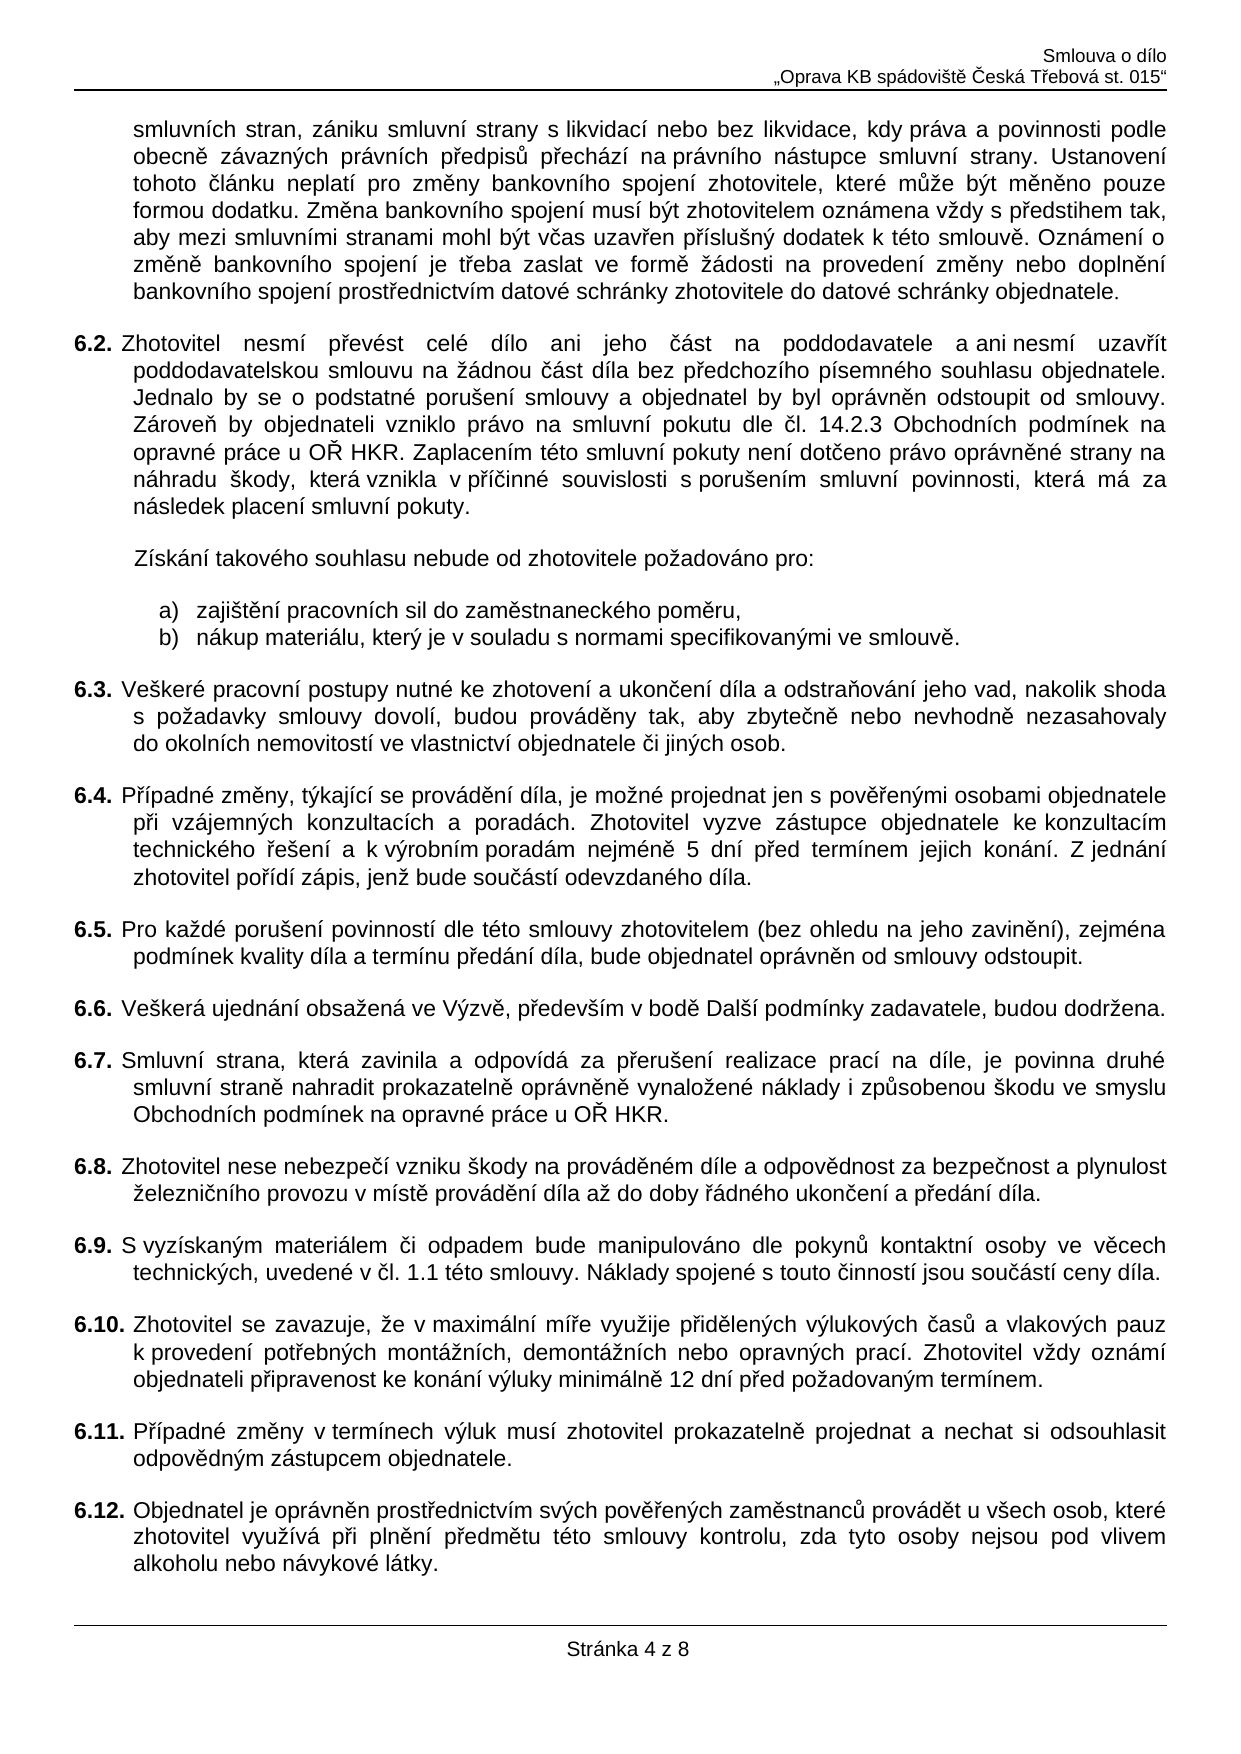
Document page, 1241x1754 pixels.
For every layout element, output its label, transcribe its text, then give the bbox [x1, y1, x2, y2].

list Objednatel je oprávněn prostřednictvím svých pověřených zaměstnanců provádět u všech osob, které zhotovitel využívá při plnění předmětu této smlouvy kontrolu, zda tyto osoby nejsou pod vlivem alkoholu nebo návykové látky. [74, 1497, 1167, 1576]
list Veškerá ujednání obsažená ve Výzvě, především v bodě Další podmínky zadavatele, budou dodržena. [74, 995, 1167, 1021]
list S vyzískaným materiálem či odpadem bude manipulováno dle pokynů kontaktní osoby ve věcech technických, uvedené v čl. 1.1 této smlouvy. Náklady spojené s touto činností jsou součástí ceny díla. [74, 1232, 1167, 1286]
list Veškeré pracovní postupy nutné ke zhotovení a ukončení díla a odstraňování jeho vad, nakolik shoda s požadavky smlouvy dovolí, budou prováděny tak, aby zbytečně nebo nevhodně nezasahovaly do okolních nemovitostí ve vlastnictví objednatele či jiných osob. [74, 676, 1167, 757]
list Smluvní strana, která zavinila a odpovídá za přerušení realizace prací na díle, je povinna druhé smluvní straně nahradit prokazatelně oprávněně vynaložené náklady i způsobenou škodu ve smyslu Obchodních podmínek na opravné práce u OŘ HKR. [74, 1047, 1167, 1127]
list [74, 116, 1167, 304]
text Získání takového souhlasu nebude od zhotovitele požadováno pro: [121, 545, 1167, 571]
list nákup materiálu, který je v souladu s normami specifikovanými ve smlouvě. [159, 624, 1167, 650]
list Zhotovitel nesmí převést celé dílo ani jeho část na poddodavatele a ani nesmí uzavřít poddodavatelskou smlouvu na žádnou část díla bez předchozího písemného souhlasu objednatele. Jednalo by se o podstatné porušení smlouvy a objednatel by byl oprávněn odstoupit od smlouvy. Zároveň by objednateli vzniklo právo na smluvní pokutu dle čl. 14.2.3 Obchodních podmínek na opravné práce u OŘ HKR. Zaplacením této smluvní pokuty není dotčeno právo oprávněné strany na náhradu škody, která vznikla v příčinné souvislosti s porušením smluvní povinnosti, která má za následek placení smluvní pokuty. [74, 330, 1167, 519]
list Případné změny, týkající se provádění díla, je možné projednat jen s pověřenými osobami objednatele při vzájemných konzultacích a poradách. Zhotovitel vyzve zástupce objednatele ke konzultacím technického řešení a k výrobním poradám nejméně 5 dní před termínem jejich konání. Z jednání zhotovitel pořídí zápis, jenž bude součástí odevzdaného díla. [74, 782, 1167, 890]
list Pro každé porušení povinností dle této smlouvy zhotovitelem (bez ohledu na jeho zavinění), zejména podmínek kvality díla a termínu předání díla, bude objednatel oprávněn od smlouvy odstoupit. [74, 916, 1167, 969]
list Zhotovitel se zavazuje, že v maximální míře využije přidělených výlukových časů a vlakových pauz k provedení potřebných montážních, demontážních nebo opravných prací. Zhotovitel vždy oznámí objednateli připravenost ke konání výluky minimálně 12 dní před požadovaným termínem. [74, 1311, 1167, 1392]
list Případné změny v termínech výluk musí zhotovitel prokazatelně projednat a nechat si odsouhlasit odpovědným zástupcem objednatele. [74, 1418, 1167, 1471]
list zajištění pracovních sil do zaměstnaneckého poměru, [159, 597, 1167, 623]
list Zhotovitel nese nebezpečí vzniku škody na prováděném díle a odpovědnost za bezpečnost a plynulost železničního provozu v místě provádění díla až do doby řádného ukončení a předání díla. [74, 1153, 1167, 1207]
